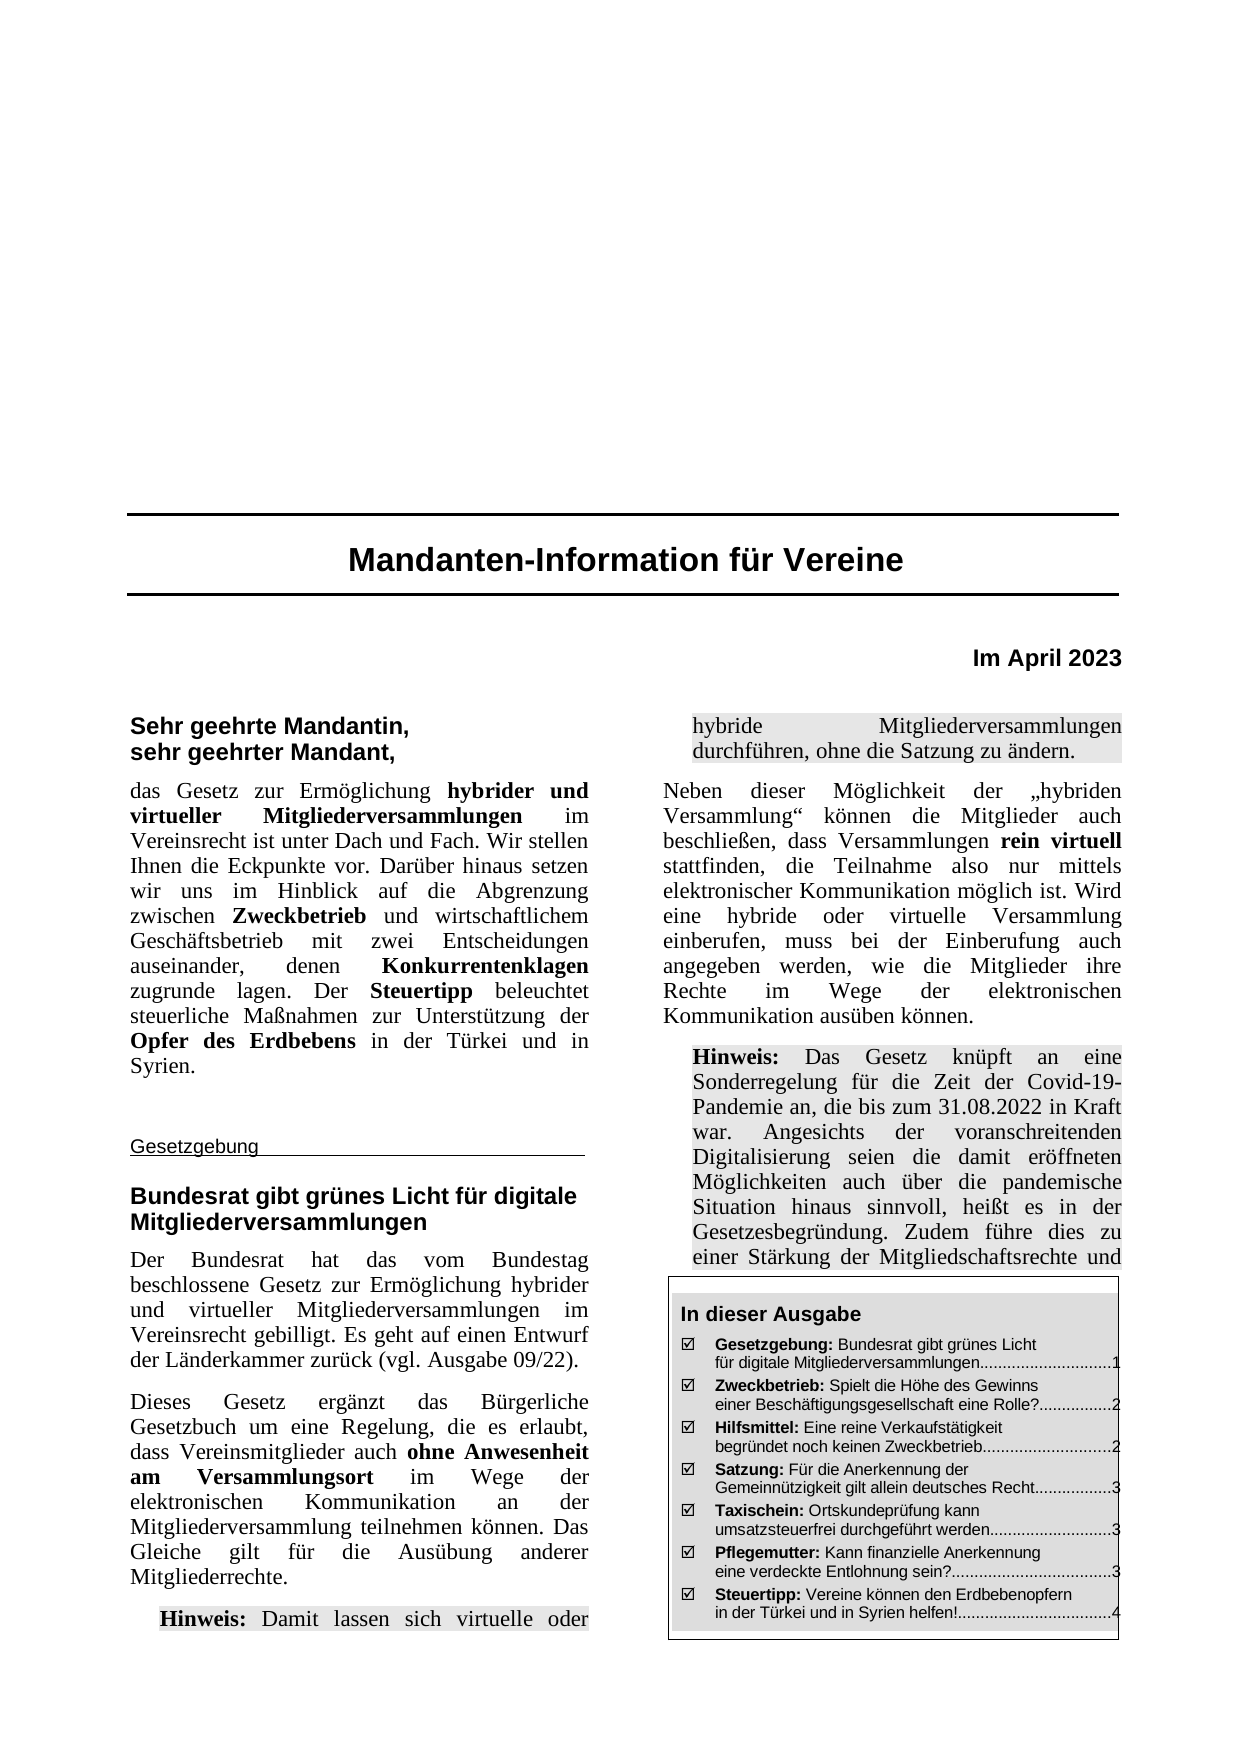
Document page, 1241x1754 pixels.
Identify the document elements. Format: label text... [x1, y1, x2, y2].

text Gesetzgebung: Bundesrat gibt grünes Licht für digitale Mitgliederversammlungen 1 [672, 1327, 1118, 1368]
text Taxischein: Ortskundeprüfung kann umsatzsteuerfrei durchgeführt werden 3 [672, 1493, 1118, 1535]
text Hinweis: Damit lassen sich virtuelle oder hybride Mitgliederversammlungen durchführen, ohne die Satzung zu ändern. [692, 713, 1122, 763]
text Hinweis: Damit lassen sich virtuelle oder hybride Mitgliederversammlungen durchführen, ohne die Satzung zu ändern. [159, 1606, 589, 1631]
text Zweckbetrieb: Spielt die Höhe des Gewinns einer Beschäftigungsgesellschaft eine Rolle? 2 [672, 1368, 1118, 1410]
text In dieser Ausgabe [672, 1293, 1118, 1327]
subtitle Gesetzgebung [130, 1136, 589, 1158]
text Der Bundesrat hat das vom Bundestag beschlossene Gesetz zur Ermöglichung hybrider und virtueller Mitgliederversammlungen im Vereinsrecht gebilligt. Es geht auf einen Entwurf der Länderkammer zurück (vgl. Ausgabe 09/22). [130, 1248, 589, 1373]
text Hilfsmittel: Eine reine Verkaufstätigkeit begründet noch keinen Zweckbetrieb 2 [672, 1410, 1118, 1452]
text Satzung: Für die Anerkennung der Gemeinnützigkeit gilt allein deutsches Recht 3 [672, 1452, 1118, 1493]
text Pflegemutter: Kann finanzielle Anerkennung eine verdeckte Entlohnung sein? 3 [672, 1535, 1118, 1577]
text Sehr geehrte Mandantin, sehr geehrter Mandant, [130, 713, 589, 766]
subtitle Bundesrat gibt grünes Licht für digitale Mitgliederversammlungen [130, 1183, 589, 1235]
text Steuertipp: Vereine können den Erdbebenopfern in der Türkei und in Syrien helfen! 4 [672, 1577, 1118, 1631]
text Neben dieser Möglichkeit der „hybriden Versammlung“ können die Mitglieder auch beschließen, dass Versammlungen rein virtuell stattfinden, die Teilnahme also nur mittels elektronischer Kommunikation möglich ist. Wird eine hybride oder virtuelle Versammlung einberufen, muss bei der Einberufung auch angegeben werden, wie die Mitglieder ihre Rechte im Wege der elektronischen Kommunikation ausüben können. [663, 778, 1122, 1028]
text das Gesetz zur Ermöglichung hybrider und virtueller Mitgliederversammlungen im Vereinsrecht ist unter Dach und Fach. Wir stellen Ihnen die Eckpunkte vor. Darüber hinaus setzen wir uns im Hinblick auf die Abgrenzung zwischen Zweckbetrieb und wirtschaftlichem Geschäftsbetrieb mit zwei Entscheidungen auseinander, denen Konkurrentenklagen zugrunde lagen. Der Steuertipp beleuchtet steuerliche Maßnahmen zur Unterstützung der Opfer des Erdbebens in der Türkei und in Syrien. [130, 778, 589, 1078]
text Dieses Gesetz ergänzt das Bürgerliche Gesetzbuch um eine Regelung, die es erlaubt, dass Vereinsmitglieder auch ohne Anwesenheit am Versammlungsort im Wege der elektronischen Kommunikation an der Mitgliederversammlung teilnehmen können. Das Gleiche gilt für die Ausübung anderer Mitgliederrechte. [130, 1389, 589, 1589]
